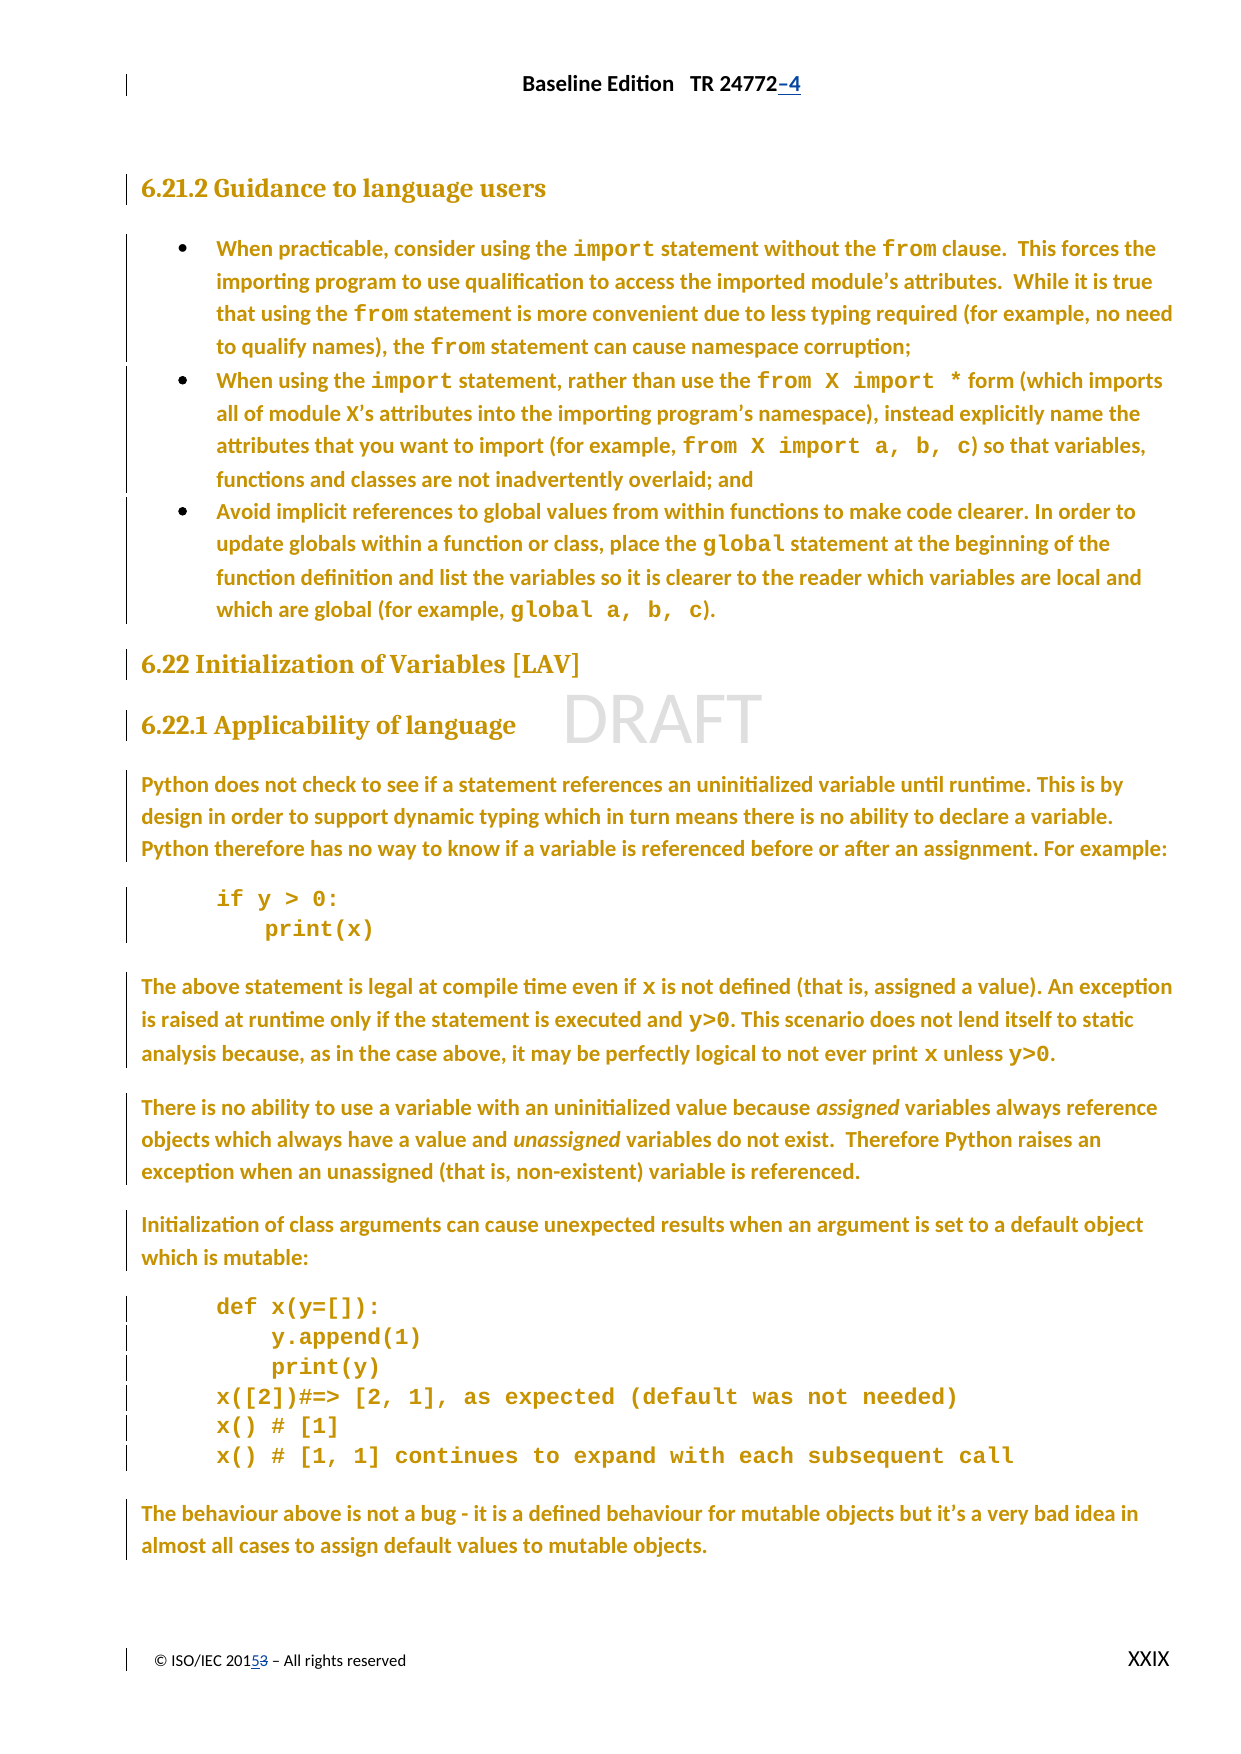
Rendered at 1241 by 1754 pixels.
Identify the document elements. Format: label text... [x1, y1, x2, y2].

subtitle 6.21.2 Guidance to language users [141, 173, 1182, 205]
text print(y) [141, 1355, 1182, 1381]
text Python does not check to see if a statement references an uninitialized variable until runtime. This is by design in order to support dynamic typing which in turn means there is no ability to declare a variable. Python therefore has no way to know if a variable is referenced before or after an assignment. For example: [141, 770, 1182, 862]
text def x(y=[]): [141, 1296, 1182, 1322]
text if y > 0: print(x) [141, 887, 1182, 943]
text There is no ability to use a variable with an uninitialized value because assigned variables always reference objects which always have a value and unassigned variables do not exist. Therefore Python raises an exception when an unassigned (that is, non-existent) variable is referenced. [141, 1093, 1182, 1185]
text x([2])#=> [2, 1], as expected (default was not needed) [141, 1385, 1182, 1411]
text y.append(1) [141, 1325, 1182, 1351]
subtitle 6.22.1 Applicability of language [141, 710, 1182, 741]
text Initialization of class arguments can cause unexpected results when an argument is set to a default object which is mutable: [141, 1210, 1182, 1271]
text The above statement is legal at compile time even if x is not defined (that is, assigned a value). An exception is raised at runtime only if the statement is executed and y>0. This scenario does not lend itself to static analysis because, as in the case above, it may be perfectly logical to not ever print x unless y>0. [141, 972, 1182, 1068]
text The behaviour above is not a bug - it is a defined behaviour for mutable objects but it’s a very bad idea in almost all cases to assign default values to mutable objects. [141, 1499, 1182, 1559]
text x() # [1] [141, 1415, 1182, 1441]
list When practicable, consider using the import statement without the from clause. This forces the importing program to use qualification to access the imported module’s attributes. While it is true that using the from statement is more convenient due to less typing required (for example, no need to qualify names), the from statement can cause namespace corruption; [178, 234, 1182, 362]
list When using the import statement, rather than use the from X import * form (which imports all of module X’s attributes into the importing program’s namespace), instead explicitly name the attributes that you want to import (for example, from X import a, b, c) so that variables, functions and classes are not inadvertently overlaid; and [178, 366, 1182, 493]
list Avoid implicit references to global values from within functions to make code clearer. In order to update globals within a function or class, place the global statement at the beginning of the function definition and list the variables so it is clearer to the reader which variables are local and which are global (for example, global a, b, c). [178, 497, 1182, 624]
subtitle 6.22 Initialization of Variables [LAV] [141, 649, 1182, 680]
text x() # [1, 1] continues to expand with each subsequent call [141, 1444, 1182, 1471]
